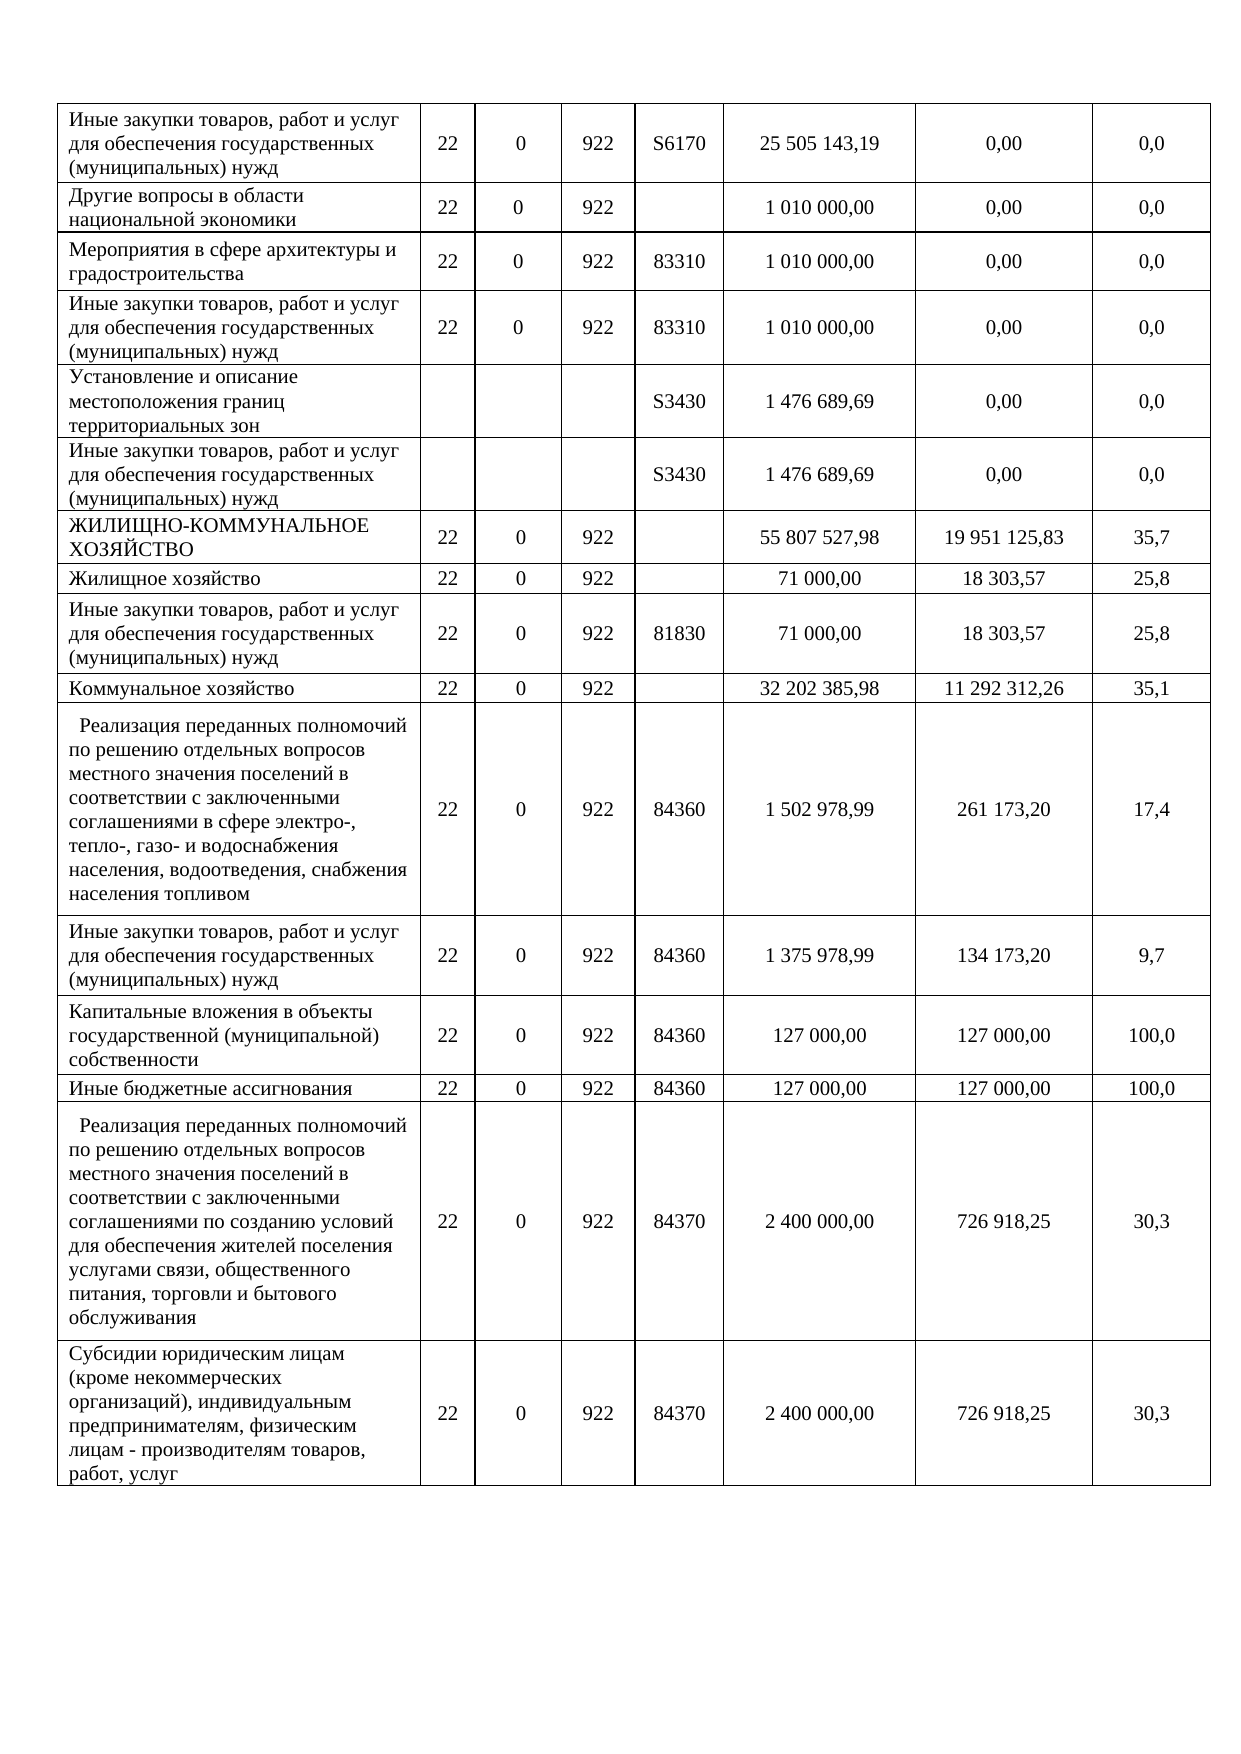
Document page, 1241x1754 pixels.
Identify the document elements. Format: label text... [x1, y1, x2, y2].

table_cell 22 [421, 674, 474, 702]
table_cell 0,0 [1093, 183, 1210, 231]
table_cell 922 [562, 183, 634, 231]
table_cell 83310 [636, 233, 723, 290]
table_cell 922 [562, 594, 634, 672]
table_cell 1 375 978,99 [724, 916, 915, 994]
table_cell 25,8 [1093, 594, 1210, 672]
table_cell 127 000,00 [916, 996, 1092, 1074]
table_cell 11 292 312,26 [916, 674, 1092, 702]
table_cell 922 [562, 1102, 634, 1340]
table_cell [58, 104, 420, 182]
table_cell Реализация переданных полномочий по решению отдельных вопросов местного значения поселений в соответствии с заключенными соглашениями по созданию условий для обеспечения жителей поселения услугами связи, общественного питания, торговли и бытового обслуживания [58, 1102, 420, 1340]
table_cell 22 [421, 233, 474, 290]
table_cell S3430 [636, 365, 723, 437]
table_cell Иные закупки товаров, работ и услуг для обеспечения государственных (муниципальных) нужд [58, 594, 420, 672]
table_cell 22 [421, 594, 474, 672]
table_cell 22 [421, 703, 474, 915]
table_cell 22 [421, 1341, 474, 1485]
table_cell 0 [476, 291, 561, 363]
table_cell Иные закупки товаров, работ и услуг для обеспечения государственных (муниципальных) нужд [58, 916, 420, 994]
table_cell 0,00 [916, 183, 1092, 231]
table_cell 30,3 [1093, 1102, 1210, 1340]
table_cell [421, 438, 474, 510]
table_cell 17,4 [1093, 703, 1210, 915]
table_cell 22 [421, 1075, 474, 1101]
table_cell 922 [562, 674, 634, 702]
table_cell 22 [421, 916, 474, 994]
table_cell 0,0 [1093, 291, 1210, 363]
table_cell 0 [476, 511, 561, 563]
table_cell 922 [562, 233, 634, 290]
table_cell 84360 [636, 996, 723, 1074]
table_cell 0 [476, 1075, 561, 1101]
table_cell 0,00 [916, 438, 1092, 510]
table_cell 100,0 [1093, 1075, 1210, 1101]
table_cell 1 010 000,00 [724, 291, 915, 363]
table_cell 0,0 [1093, 365, 1210, 437]
table_cell 2 400 000,00 [724, 1102, 915, 1340]
table_cell 84370 [636, 1341, 723, 1485]
table_cell 84360 [636, 703, 723, 915]
table_cell 1 502 978,99 [724, 703, 915, 915]
table_cell 0 [476, 996, 561, 1074]
table_cell 0,00 [916, 104, 1092, 182]
table_cell 0 [476, 183, 561, 231]
table_cell 22 [421, 291, 474, 363]
table_cell 0 [476, 564, 561, 593]
table_cell 22 [421, 996, 474, 1074]
table_cell 18 303,57 [916, 564, 1092, 593]
table_cell 922 [562, 1341, 634, 1485]
table_cell 9,7 [1093, 916, 1210, 994]
table_cell Реализация переданных полномочий по решению отдельных вопросов местного значения поселений в соответствии с заключенными соглашениями в сфере электро-, тепло-, газо- и водоснабжения населения, водоотведения, снабжения населения топливом [58, 703, 420, 915]
table_cell 0 [476, 594, 561, 672]
table_cell 127 000,00 [724, 996, 915, 1074]
table_cell 0 [476, 916, 561, 994]
table_cell 1 476 689,69 [724, 365, 915, 437]
table_cell 922 [562, 291, 634, 363]
table_cell 922 [562, 511, 634, 563]
table_cell [476, 365, 561, 437]
table_cell [421, 365, 474, 437]
table_cell 18 303,57 [916, 594, 1092, 672]
table_cell [636, 183, 723, 231]
table_cell 32 202 385,98 [724, 674, 915, 702]
table_cell 22 [421, 1102, 474, 1340]
table_cell 84370 [636, 1102, 723, 1340]
table_cell 25,8 [1093, 564, 1210, 593]
table_cell [562, 438, 634, 510]
table_cell 84360 [636, 1075, 723, 1101]
table_cell 0 [476, 1341, 561, 1485]
table_cell Иные бюджетные ассигнования [58, 1075, 420, 1101]
table_cell [636, 511, 723, 563]
table_cell 0 [476, 233, 561, 290]
table_cell 22 [421, 511, 474, 563]
table_cell ЖИЛИЩНО-КОММУНАЛЬНОЕ ХОЗЯЙСТВО [58, 511, 420, 563]
table_cell 2 400 000,00 [724, 1341, 915, 1485]
table_cell 922 [562, 916, 634, 994]
table_cell Иные закупки товаров, работ и услуг для обеспечения государственных (муниципальных) нужд [58, 438, 420, 510]
table_cell 134 173,20 [916, 916, 1092, 994]
table_cell 84360 [636, 916, 723, 994]
table_cell 19 951 125,83 [916, 511, 1092, 563]
table_cell 1 010 000,00 [724, 183, 915, 231]
table_cell 71 000,00 [724, 564, 915, 593]
table_cell [562, 365, 634, 437]
table_cell 0 [476, 1102, 561, 1340]
table_cell 922 [562, 104, 634, 182]
table_cell 30,3 [1093, 1341, 1210, 1485]
table_cell Мероприятия в сфере архитектуры и градостроительства [58, 233, 420, 290]
table_cell 922 [562, 703, 634, 915]
table_cell 922 [562, 564, 634, 593]
table_cell 127 000,00 [916, 1075, 1092, 1101]
table_cell 25 505 143,19 [724, 104, 915, 182]
table_cell S6170 [636, 104, 723, 182]
table_cell 83310 [636, 291, 723, 363]
table_cell 22 [421, 183, 474, 231]
table_cell Жилищное хозяйство [58, 564, 420, 593]
table_cell 35,7 [1093, 511, 1210, 563]
table_cell 127 000,00 [724, 1075, 915, 1101]
table_cell 726 918,25 [916, 1341, 1092, 1485]
table_cell 22 [421, 104, 474, 182]
table_cell 0,0 [1093, 233, 1210, 290]
table_cell 0,00 [916, 233, 1092, 290]
table_cell 0 [476, 703, 561, 915]
table_cell Иные закупки товаров, работ и услуг для обеспечения государственных (муниципальных) нужд [58, 291, 420, 363]
table_cell 1 010 000,00 [724, 233, 915, 290]
table_cell S3430 [636, 438, 723, 510]
table_cell 71 000,00 [724, 594, 915, 672]
table_cell 726 918,25 [916, 1102, 1092, 1340]
table_cell 22 [421, 564, 474, 593]
table_cell 0 [476, 674, 561, 702]
table_cell 0,0 [1093, 104, 1210, 182]
table_cell Другие вопросы в области национальной экономики [58, 183, 420, 231]
table_cell 0 [476, 104, 561, 182]
table_cell 0,00 [916, 365, 1092, 437]
table_cell 261 173,20 [916, 703, 1092, 915]
table_cell 55 807 527,98 [724, 511, 915, 563]
table_cell [476, 438, 561, 510]
table_cell 922 [562, 996, 634, 1074]
table_cell Коммунальное хозяйство [58, 674, 420, 702]
table_cell 0,00 [916, 291, 1092, 363]
table_cell Установление и описание местоположения границ территориальных зон [58, 365, 420, 437]
table_cell Капитальные вложения в объекты государственной (муниципальной) собственности [58, 996, 420, 1074]
table_cell [636, 674, 723, 702]
table_cell [636, 564, 723, 593]
table_cell 81830 [636, 594, 723, 672]
table_cell 1 476 689,69 [724, 438, 915, 510]
table_cell 922 [562, 1075, 634, 1101]
table_cell 100,0 [1093, 996, 1210, 1074]
table_cell 35,1 [1093, 674, 1210, 702]
table_cell 0,0 [1093, 438, 1210, 510]
